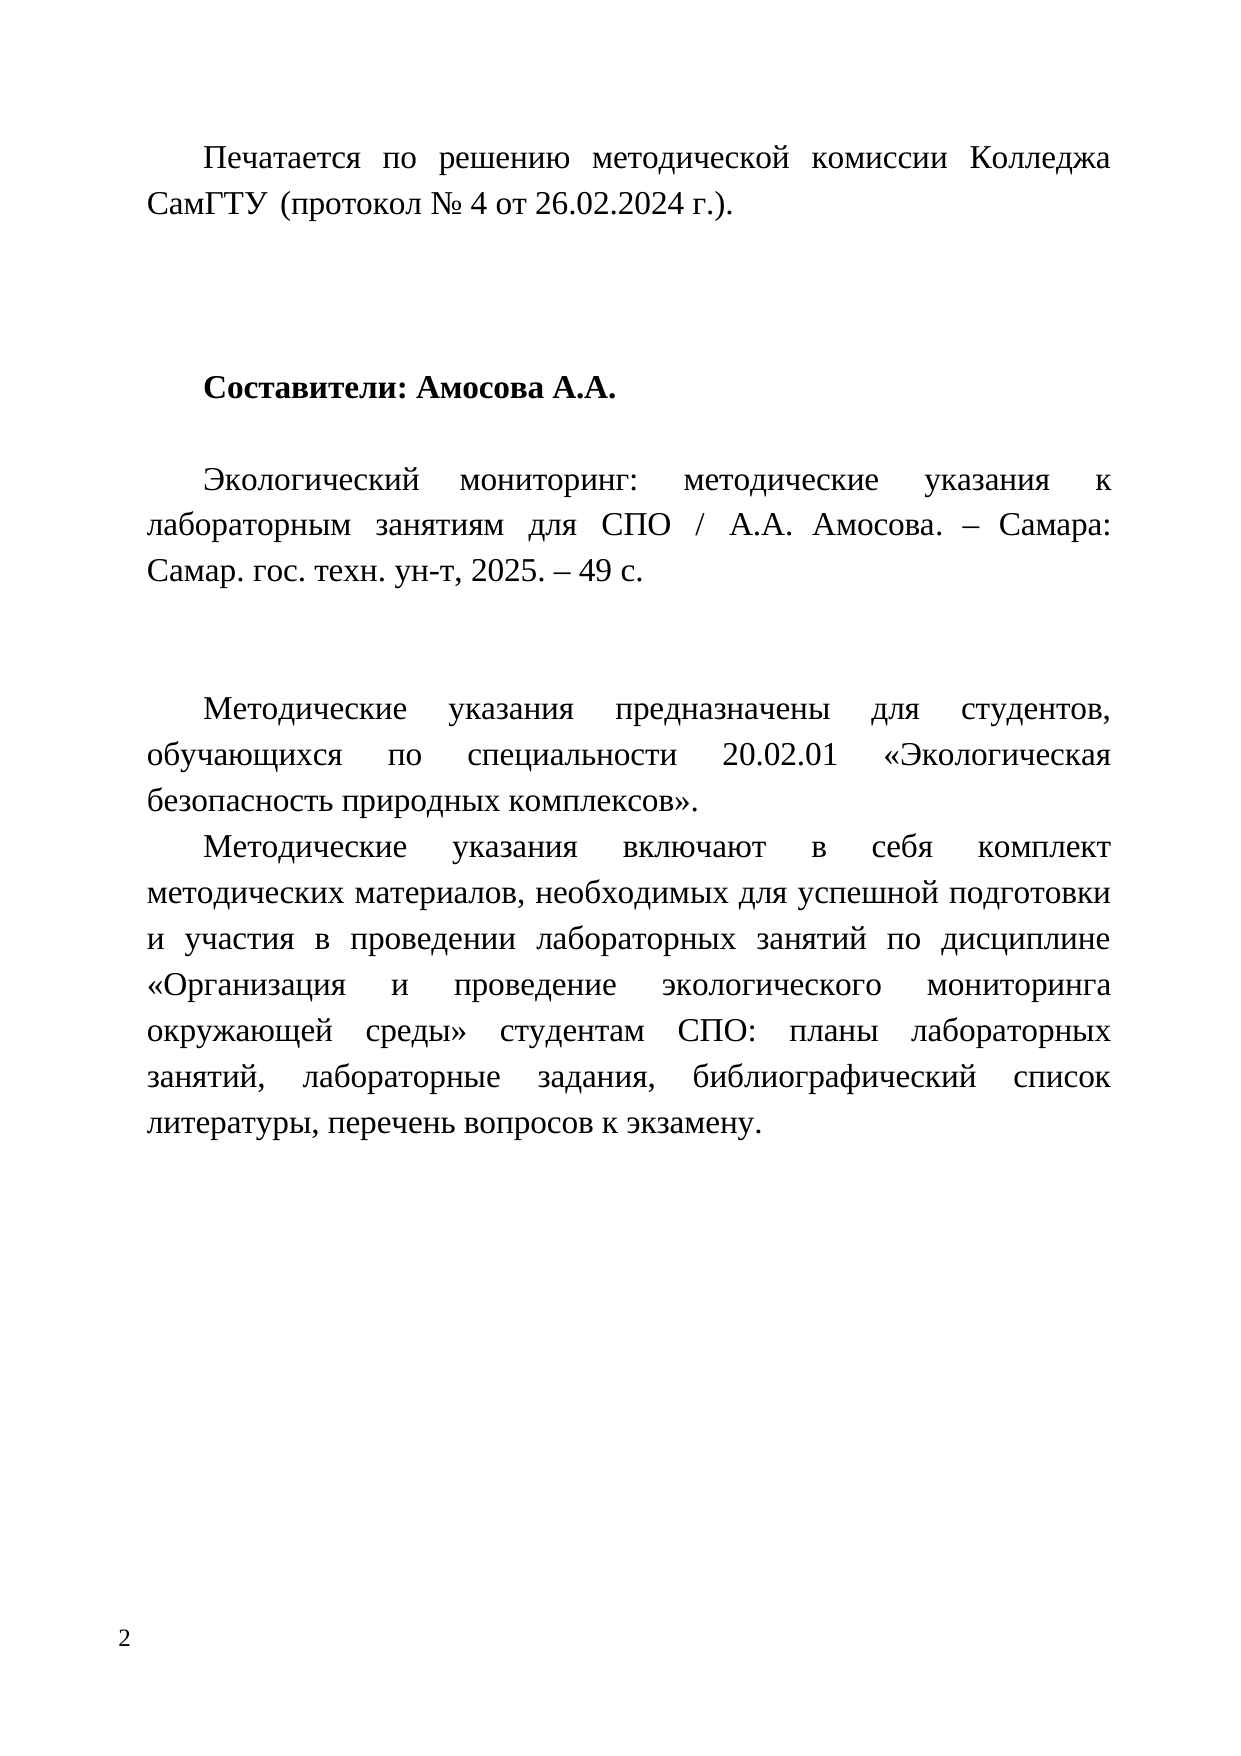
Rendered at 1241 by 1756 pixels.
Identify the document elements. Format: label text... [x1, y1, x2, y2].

text Составители: Амосова А.А. [203, 367, 1122, 405]
text Методические указания предназначены для студентов, обучающихся по специальности 20.02.01 «Экологическая безопасность природных комплексов». [147, 688, 1111, 819]
text Печатается по решению методической комиссии Колледжа СамГТУ (протокол № 4 от 26.02.2024 г.). [147, 137, 1111, 221]
text Методические указания включают в себя комплект методических материалов, необходимых для успешной подготовки и участия в проведении лабораторных занятий по дисциплине «Организация и проведение экологического мониторинга окружающей среды» студентам СПО: планы лабораторных занятий, лабораторные задания, библиографический список литературы, перечень вопросов к экзамену. [147, 826, 1111, 1140]
text Экологический мониторинг: методические указания к лабораторным занятиям для СПО / А.А. Амосова. – Самара: Самар. гос. техн. ун-т, 2025. – 49 с. [147, 459, 1111, 589]
